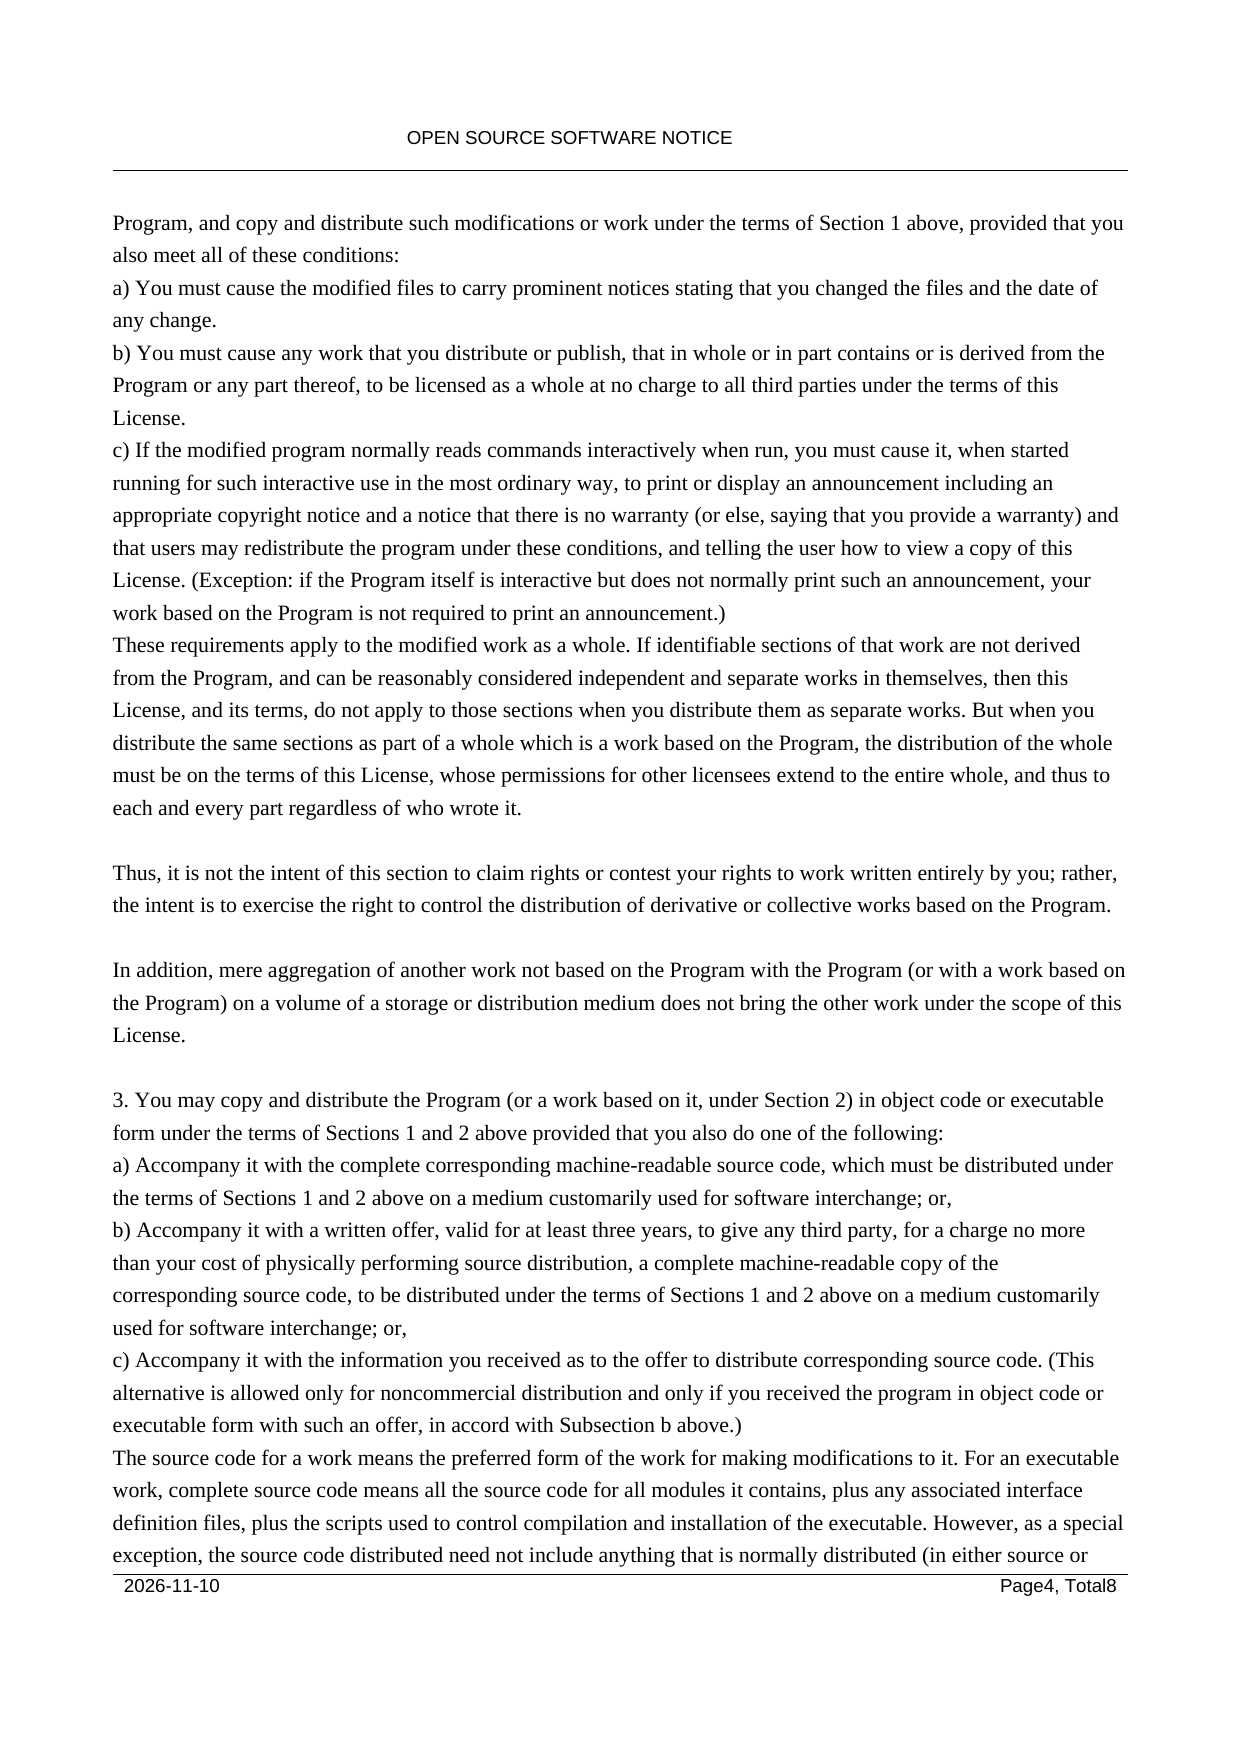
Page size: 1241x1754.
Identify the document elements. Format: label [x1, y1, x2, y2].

text [112, 206, 1128, 1571]
